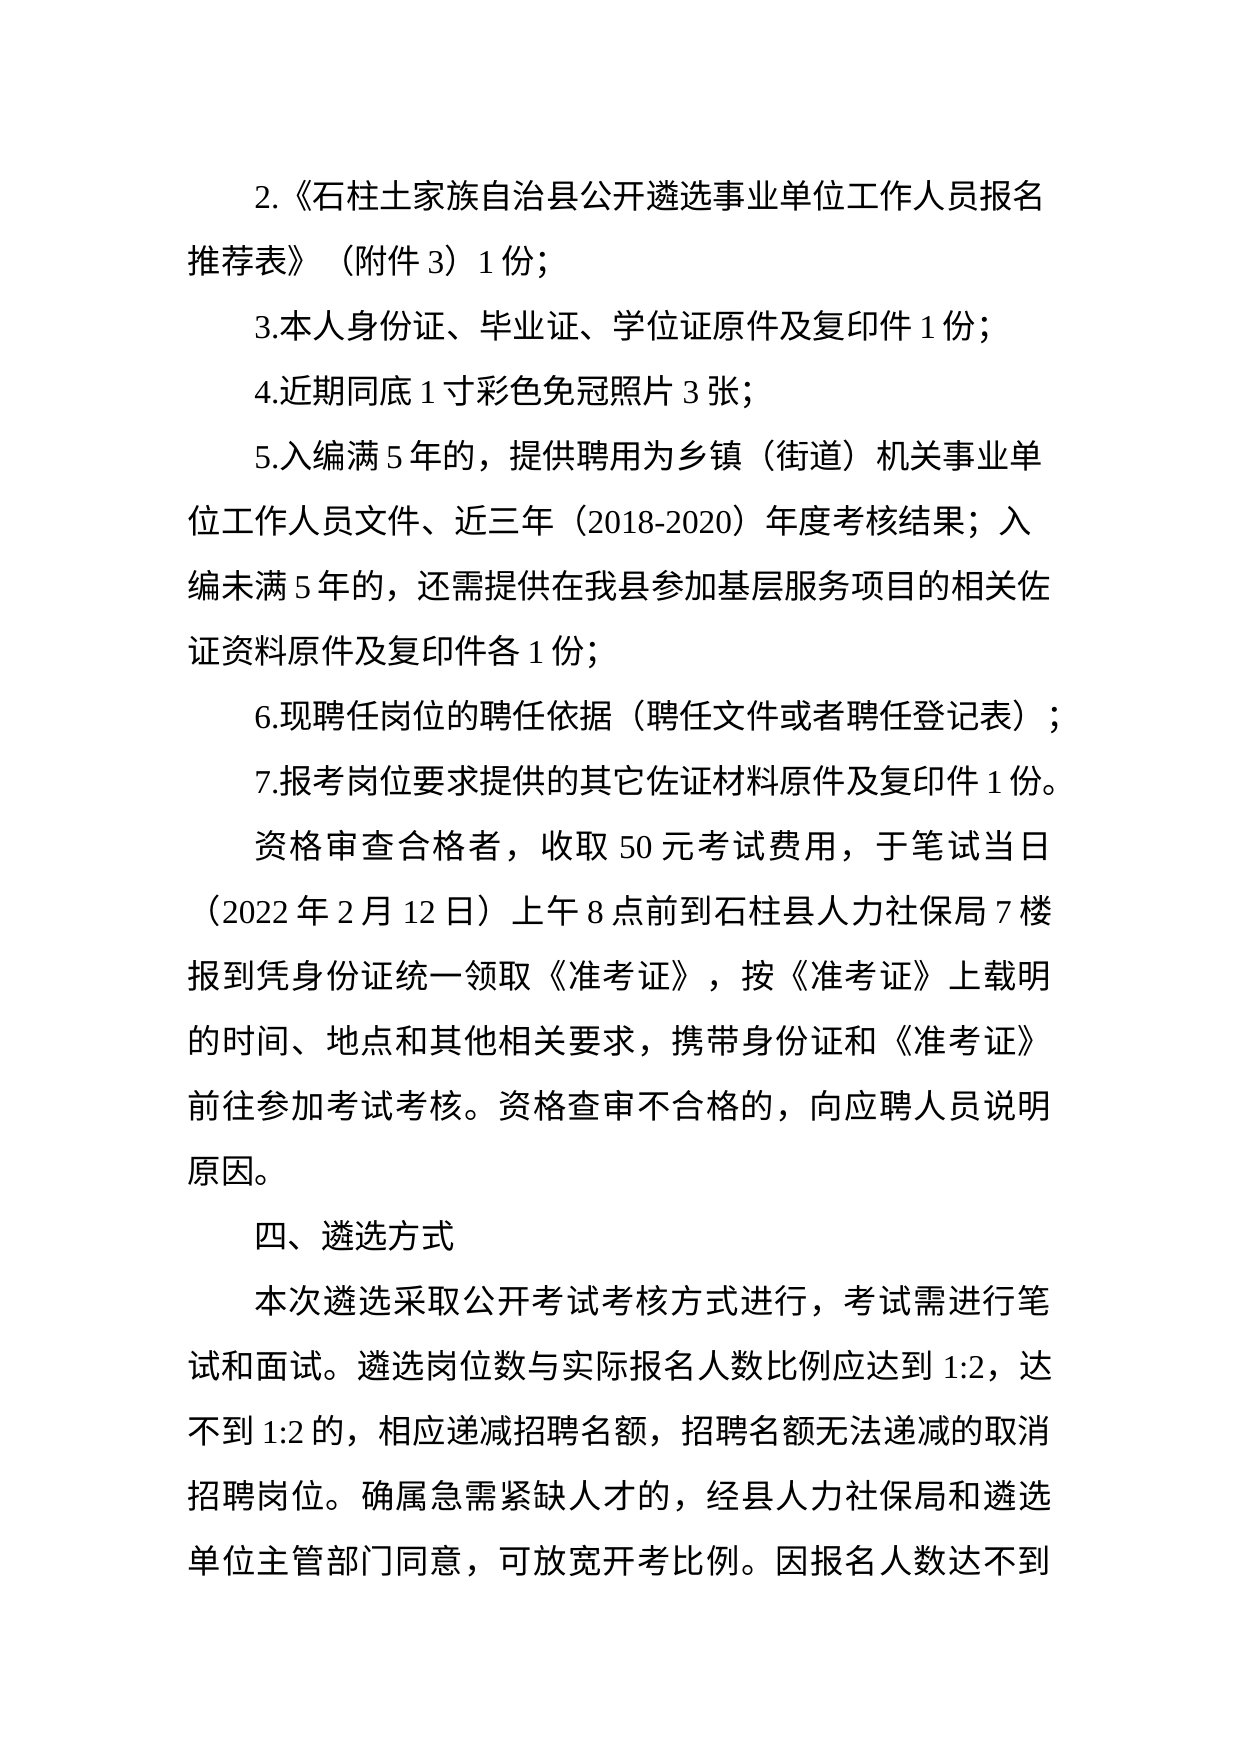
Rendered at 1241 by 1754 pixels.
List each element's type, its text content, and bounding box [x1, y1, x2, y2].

text 2.《石柱土家族自治县公开遴选事业单位工作人员报名推荐表》（附件3）1份； [187, 162, 1053, 292]
text 3.本人身份证、毕业证、学位证原件及复印件1份； [187, 292, 1053, 357]
text 5.入编满5年的，提供聘用为乡镇（街道）机关事业单位工作人员文件、近三年（2018-2020）年度考核结果；入编未满5年的，还需提供在我县参加基层服务项目的相关佐证资料原件及复印件各1份； [187, 422, 1053, 682]
text 资格审查合格者，收取50元考试费用，于笔试当日（2022年2月12日）上午8点前到石柱县人力社保局7楼报到凭身份证统一领取《准考证》，按《准考证》上载明的时间、地点和其他相关要求，携带身份证和《准考证》前往参加考试考核。资格查审不合格的，向应聘人员说明原因。 [187, 812, 1053, 1202]
text 四、遴选方式 [187, 1202, 1053, 1267]
text 6.现聘任岗位的聘任依据（聘任文件或者聘任登记表）； [187, 682, 1053, 747]
text 4.近期同底1寸彩色免冠照片3张； [187, 357, 1053, 422]
text 7.报考岗位要求提供的其它佐证材料原件及复印件1份。 [187, 747, 1053, 812]
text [187, 1267, 1053, 1592]
